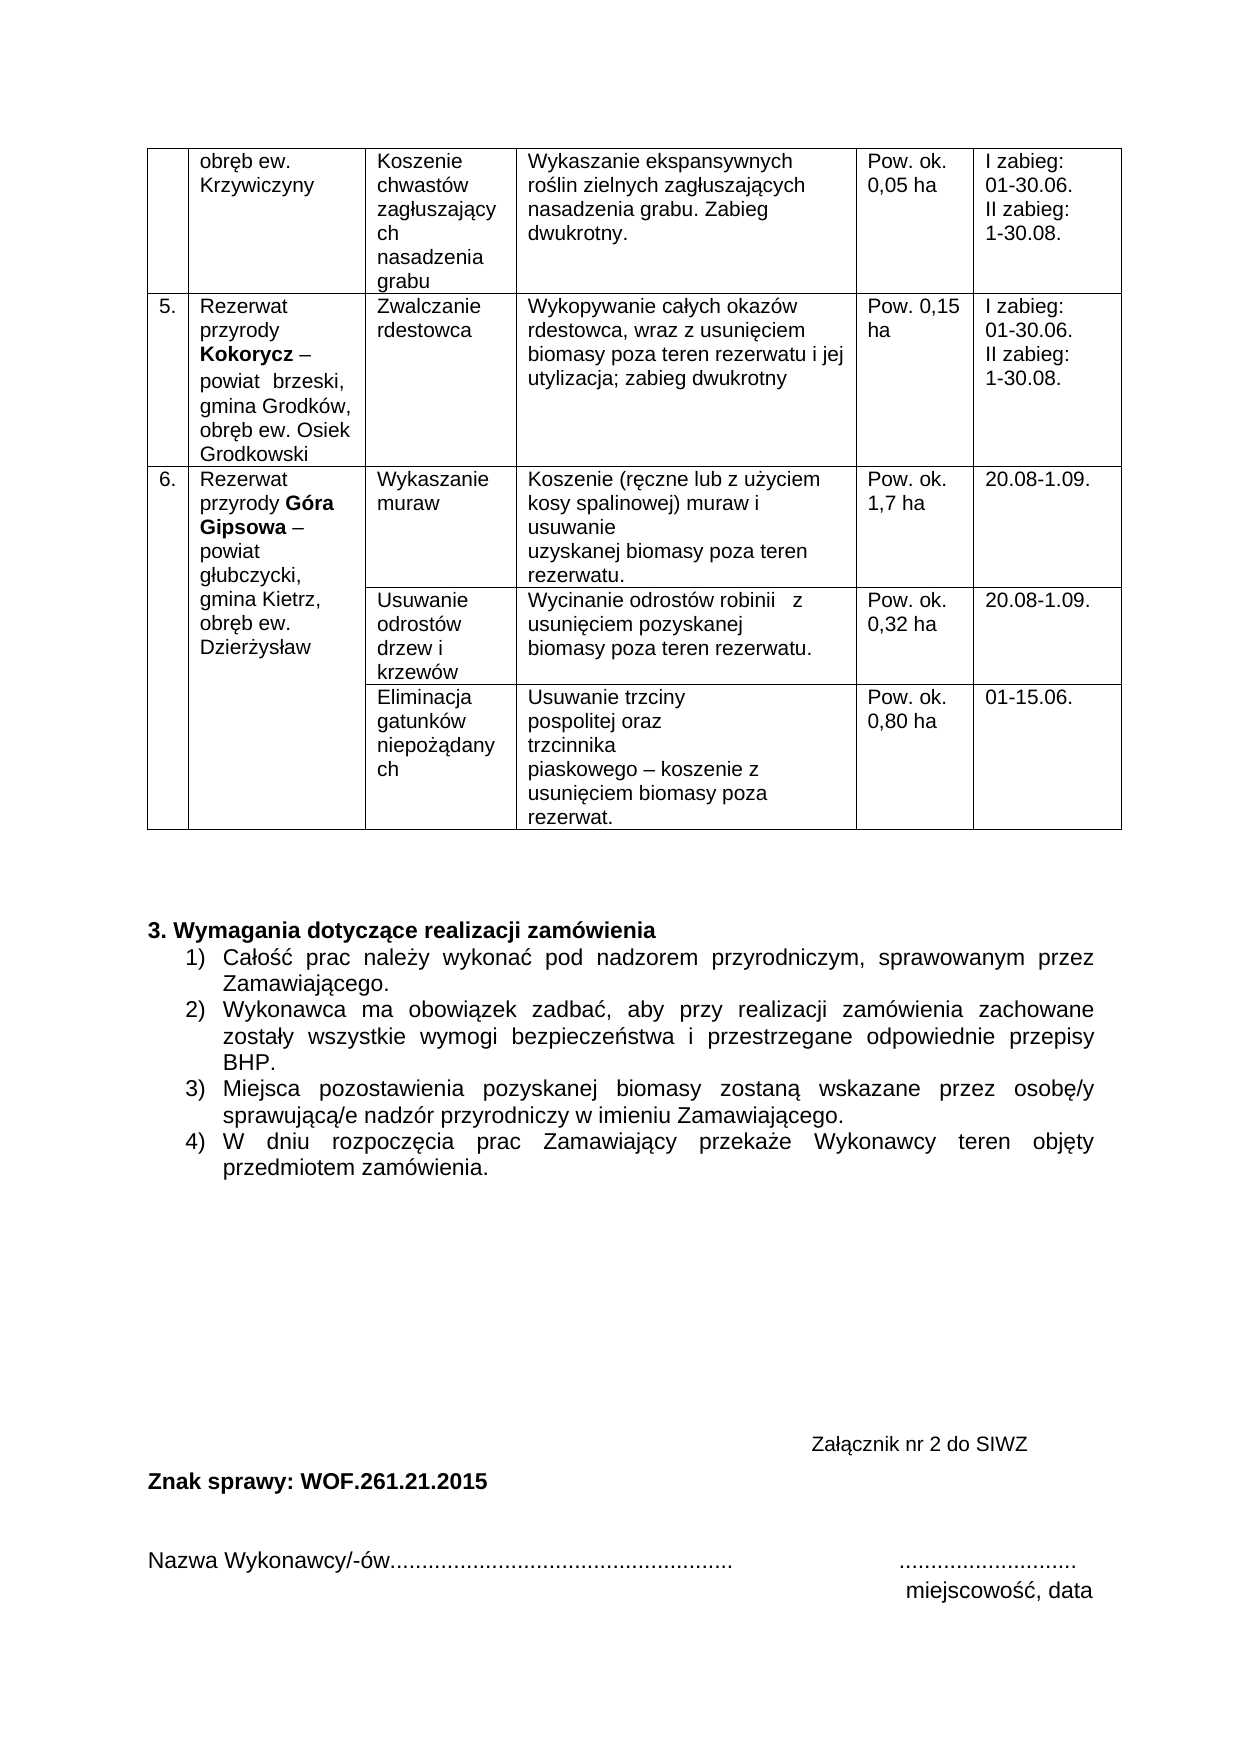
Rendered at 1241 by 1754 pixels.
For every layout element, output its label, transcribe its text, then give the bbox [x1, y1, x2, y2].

table_cell Pow. ok. 0,80 ha [857, 685, 973, 828]
table_cell 20.08-1.09. [974, 588, 1121, 684]
table_cell Pow. 0,15 ha [857, 294, 973, 466]
table_cell 01-15.06. [974, 685, 1121, 828]
text Załącznik nr 2 do SIWZ [148, 1432, 1093, 1456]
text 3. Wymagania dotyczące realizacji zamówienia [148, 917, 1093, 943]
table_cell Wykopywanie całych okazów rdestowca, wraz z usunięciem biomasy poza teren rezerwatu i jej utylizacja; zabieg dwukrotny [517, 294, 856, 466]
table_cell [189, 149, 365, 292]
table_cell Wycinanie odrostów robinii z usunięciem pozyskanej biomasy poza teren rezerwatu. [517, 588, 856, 684]
table_cell 6. [148, 467, 188, 828]
table_cell Wykaszanie ekspansywnych roślin zielnych zagłuszających nasadzenia grabu. Zabieg dwukrotny. [517, 149, 856, 292]
table_cell Rezerwat przyrody Góra Gipsowa – powiat głubczycki, gmina Kietrz, obręb ew. Dzierżysław [189, 467, 365, 828]
table_cell Pow. ok. 0,05 ha [857, 149, 973, 292]
table_cell Pow. ok. 0,32 ha [857, 588, 973, 684]
table_cell Pow. ok. 1,7 ha [857, 467, 973, 587]
table_cell Koszenie (ręczne lub z użyciem kosy spalinowej) muraw i usuwanie uzyskanej biomasy poza teren rezerwatu. [517, 467, 856, 587]
text Znak sprawy: WOF.261.21.2015 [148, 1468, 1093, 1494]
table_cell Wykaszanie muraw [366, 467, 516, 587]
list Wykonawca ma obowiązek zadbać, aby przy realizacji zamówienia zachowane zostały wszystkie wymogi bezpieczeństwa i przestrzegane odpowiednie przepisy BHP. [185, 996, 1095, 1075]
table_cell 20.08-1.09. [974, 467, 1121, 587]
table_cell I zabieg: 01-30.06. II zabieg: 1-30.08. [974, 294, 1121, 466]
table_cell Eliminacja gatunków niepożądanych [366, 685, 516, 828]
table_cell 4. [148, 149, 188, 292]
text miejscowość, data [148, 1577, 1093, 1603]
table_cell Rezerwat przyrody Kokorycz – powiat brzeski, gmina Grodków, obręb ew. Osiek Grodkowski [189, 294, 365, 466]
table_cell Zwalczanie rdestowca [366, 294, 516, 466]
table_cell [974, 149, 1121, 292]
table_cell 5. [148, 294, 188, 466]
table_cell Koszenie chwastów zagłuszających nasadzenia grabu [366, 149, 516, 292]
list W dniu rozpoczęcia prac Zamawiający przekaże Wykonawcy teren objęty przedmiotem zamówienia. [185, 1128, 1095, 1181]
table_cell Usuwanie trzciny pospolitej oraz trzcinnika piaskowego – koszenie z usunięciem biomasy poza rezerwat. [517, 685, 856, 828]
table_cell Usuwanie odrostów drzew i krzewów [366, 588, 516, 684]
text Nazwa Wykonawcy/-ów...................................................... ............................ [148, 1547, 1093, 1573]
list Całość prac należy wykonać pod nadzorem przyrodniczym, sprawowanym przez Zamawiającego. [185, 943, 1095, 996]
list Miejsca pozostawienia pozyskanej biomasy zostaną wskazane przez osobę/y sprawującą/e nadzór przyrodniczy w imieniu Zamawiającego. [185, 1075, 1095, 1128]
